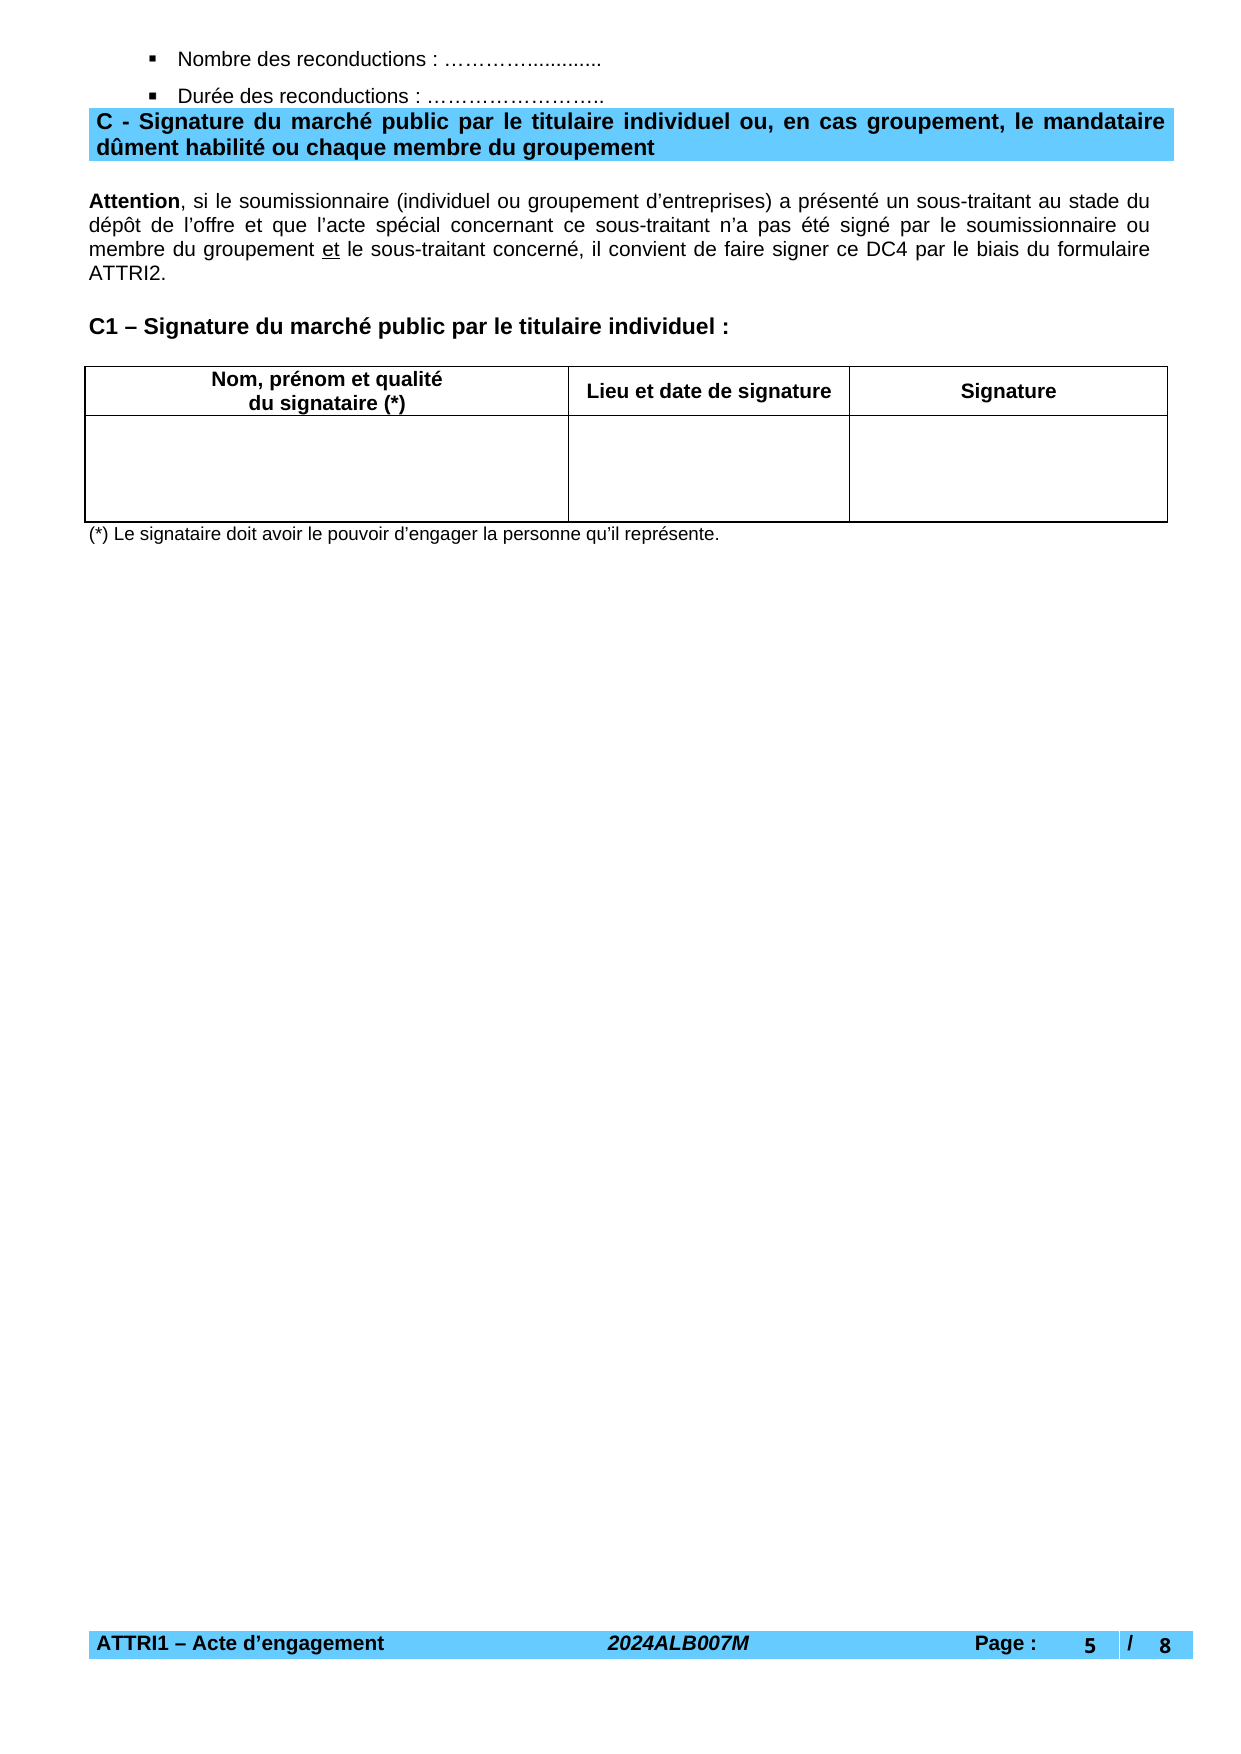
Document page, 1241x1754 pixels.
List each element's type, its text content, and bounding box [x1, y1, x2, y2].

table_header Nom, prénom et qualité du signataire (*) [86, 367, 568, 415]
list Nombre des reconductions : …………............. [148, 47, 1152, 71]
text C1 – Signature du marché public par le titulaire individuel : [89, 313, 1152, 340]
table_cell [86, 416, 568, 521]
table_header Lieu et date de signature [569, 367, 849, 415]
text (*) Le signataire doit avoir le pouvoir d’engager la personne qu’il représente. [89, 523, 1152, 544]
table_header C - Signature du marché public par le titulaire individuel ou, en cas groupement, le mandataire dûment habilité ou chaque membre du groupement [89, 108, 1174, 161]
table_cell [569, 416, 849, 521]
table_cell [850, 416, 1167, 521]
text Attention, si le soumissionnaire (individuel ou groupement d’entreprises) a présenté un sous-traitant au stade du dépôt de l’offre et que l’acte spécial concernant ce sous-traitant n’a pas été signé par le soumissionnaire ou membre du groupement et le sous-traitant concerné, il convient de faire signer ce DC4 par le biais du formulaire ATTRI2. [89, 189, 1152, 285]
table_header Signature [850, 367, 1167, 415]
list Durée des reconductions : …………………….. [148, 84, 1152, 108]
